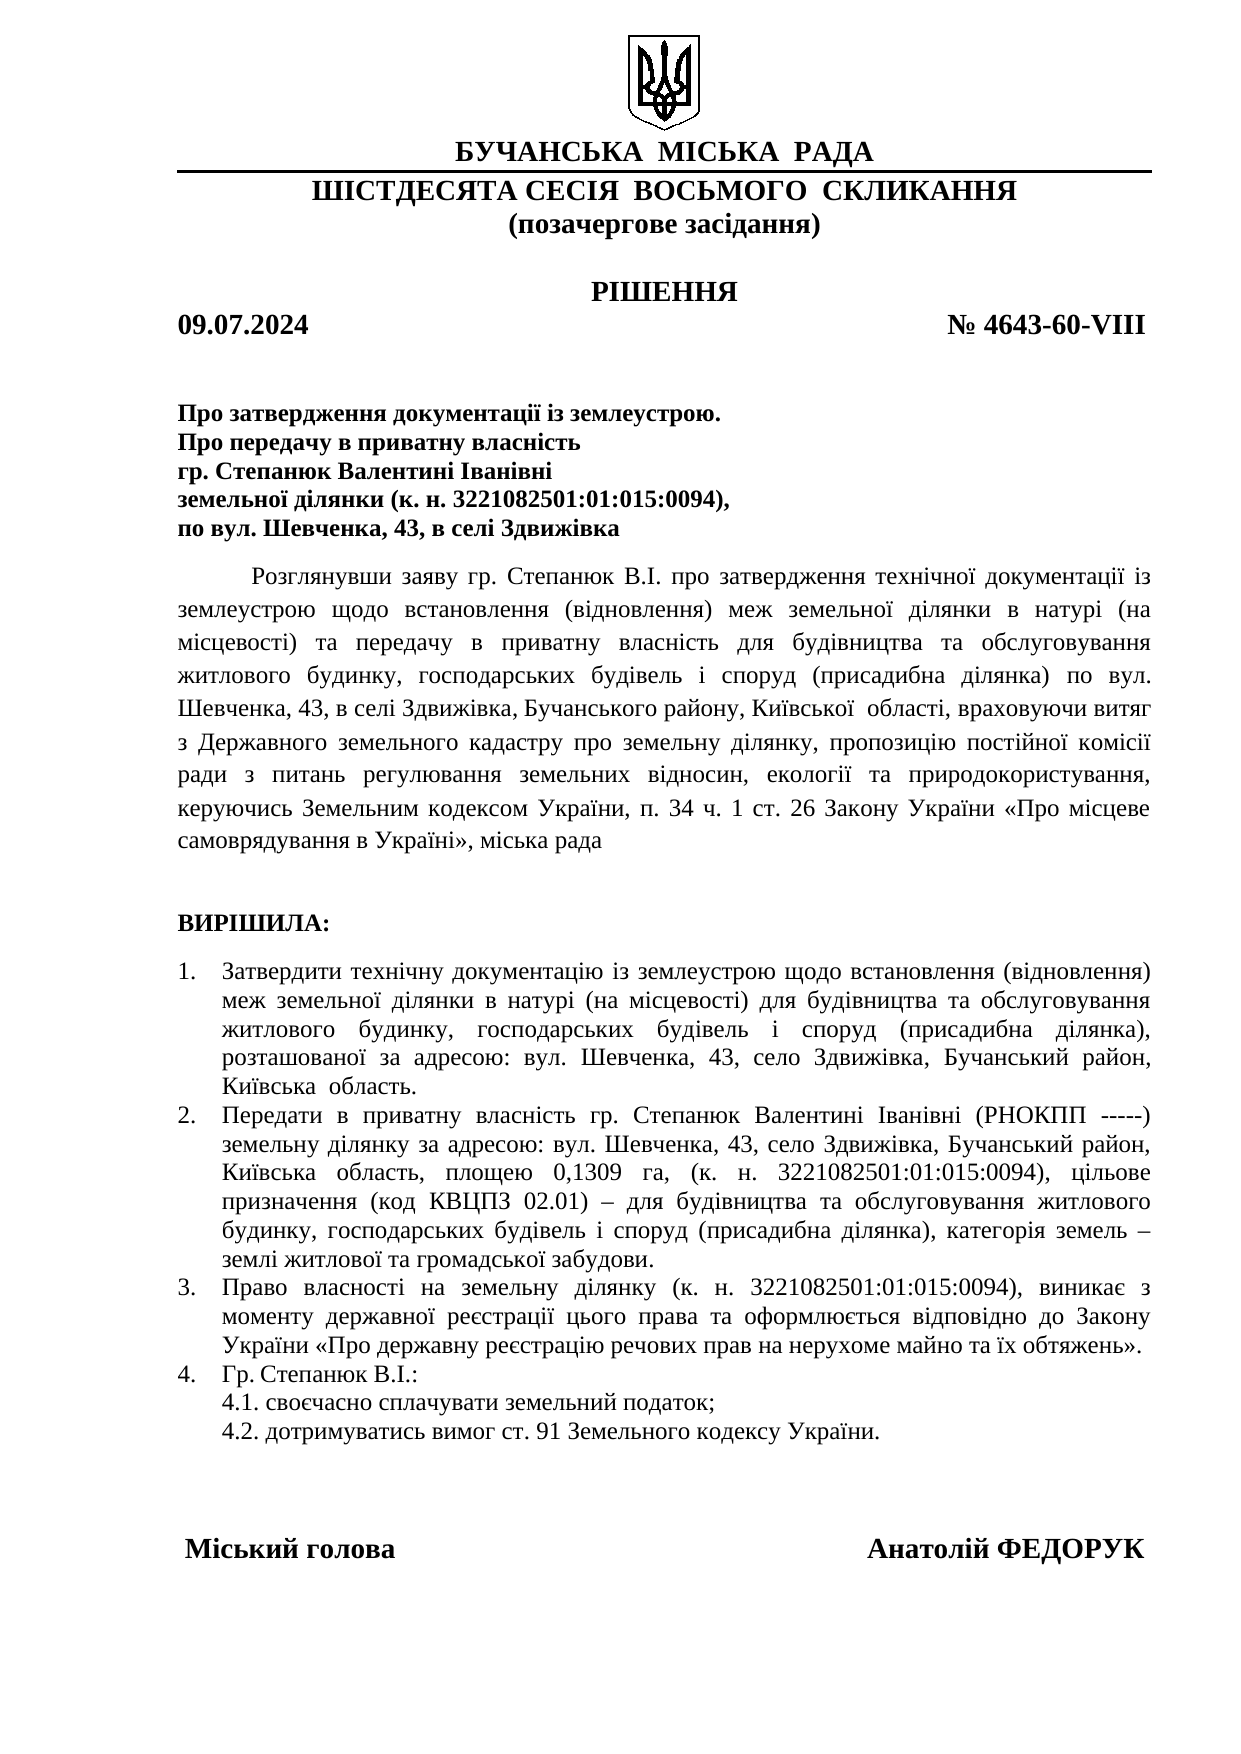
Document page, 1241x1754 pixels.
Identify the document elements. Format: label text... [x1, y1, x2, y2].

text 09.07.2024 № 4643-60-VІІІ [177, 307, 1152, 341]
list Право власності на земельну ділянку (к. н. 3221082501:01:015:0094), виникає з моменту державної реєстрації цього права та оформлюється відповідно до Закону України «Про державну реєстрацію речових прав на нерухоме майно та їх обтяжень». [177, 1272, 1152, 1359]
text 4.2. дотримуватись вимог ст. 91 Земельного кодексу України. [222, 1416, 1152, 1445]
text земельної ділянки (к. н. 3221082501:01:015:0094), [177, 484, 1152, 513]
text ШІСТДЕСЯТА СЕСІЯ ВОСЬМОГО СКЛИКАННЯ [177, 173, 1152, 207]
list Затвердити технічну документацію із землеустрою щодо встановлення (відновлення) меж земельної ділянки в натурі (на місцевості) для будівництва та обслуговування житлового будинку, господарських будівель і споруд (присадибна ділянка), розташованої за адресою: вул. Шевченка, 43, село Здвижівка, Бучанський район, Київська область. [177, 956, 1152, 1100]
text РІШЕННЯ [177, 274, 1152, 307]
text Про передачу в приватну власність [177, 427, 1152, 456]
text 4. Гр. Степанюк В.І.: [177, 1359, 1152, 1387]
text БУЧАНСЬКА МІСЬКА РАДА [177, 134, 1152, 170]
text Розглянувши заяву гр. Степанюк В.І. про затвердження технічної документації із землеустрою щодо встановлення (відновлення) меж земельної ділянки в натурі (на місцевості) та передачу в приватну власність для будівництва та обслуговування житлового будинку, господарських будівель і споруд (присадибна ділянка) по вул. Шевченка, 43, в селі Здвижівка, Бучанського району, Київської області, враховуючи витяг з Державного земельного кадастру про земельну ділянку, пропозицію постійної комісії ради з питань регулювання земельних відносин, екології та природокористування, керуючись Земельним кодексом України, п. 34 ч. 1 ст. 26 Закону України «Про місцеве самоврядування в Україні», міська рада [177, 561, 1152, 854]
text по вул. Шевченка, 43, в селі Здвижівка [177, 513, 1152, 542]
text ВИРІШИЛА: [177, 908, 1152, 937]
text 4.1. своєчасно сплачувати земельний податок; [222, 1387, 1152, 1416]
text Міський голова Анатолій ФЕДОРУК [177, 1531, 1152, 1565]
text гр. Степанюк Валентині Іванівні [177, 456, 1152, 484]
text (позачергове засідання) [177, 207, 1152, 240]
list Передати в приватну власність гр. Степанюк Валентині Іванівні (РНОКПП -----) земельну ділянку за адресою: вул. Шевченка, 43, село Здвижівка, Бучанський район, Київська область, площею 0,1309 га, (к. н. 3221082501:01:015:0094), цільове призначення (код КВЦПЗ 02.01) – для будівництва та обслуговування житлового будинку, господарських будівель і споруд (присадибна ділянка), категорія земель – землі житлової та громадської забудови. [177, 1100, 1152, 1272]
text Про затвердження документації із землеустрою. [177, 398, 1152, 427]
